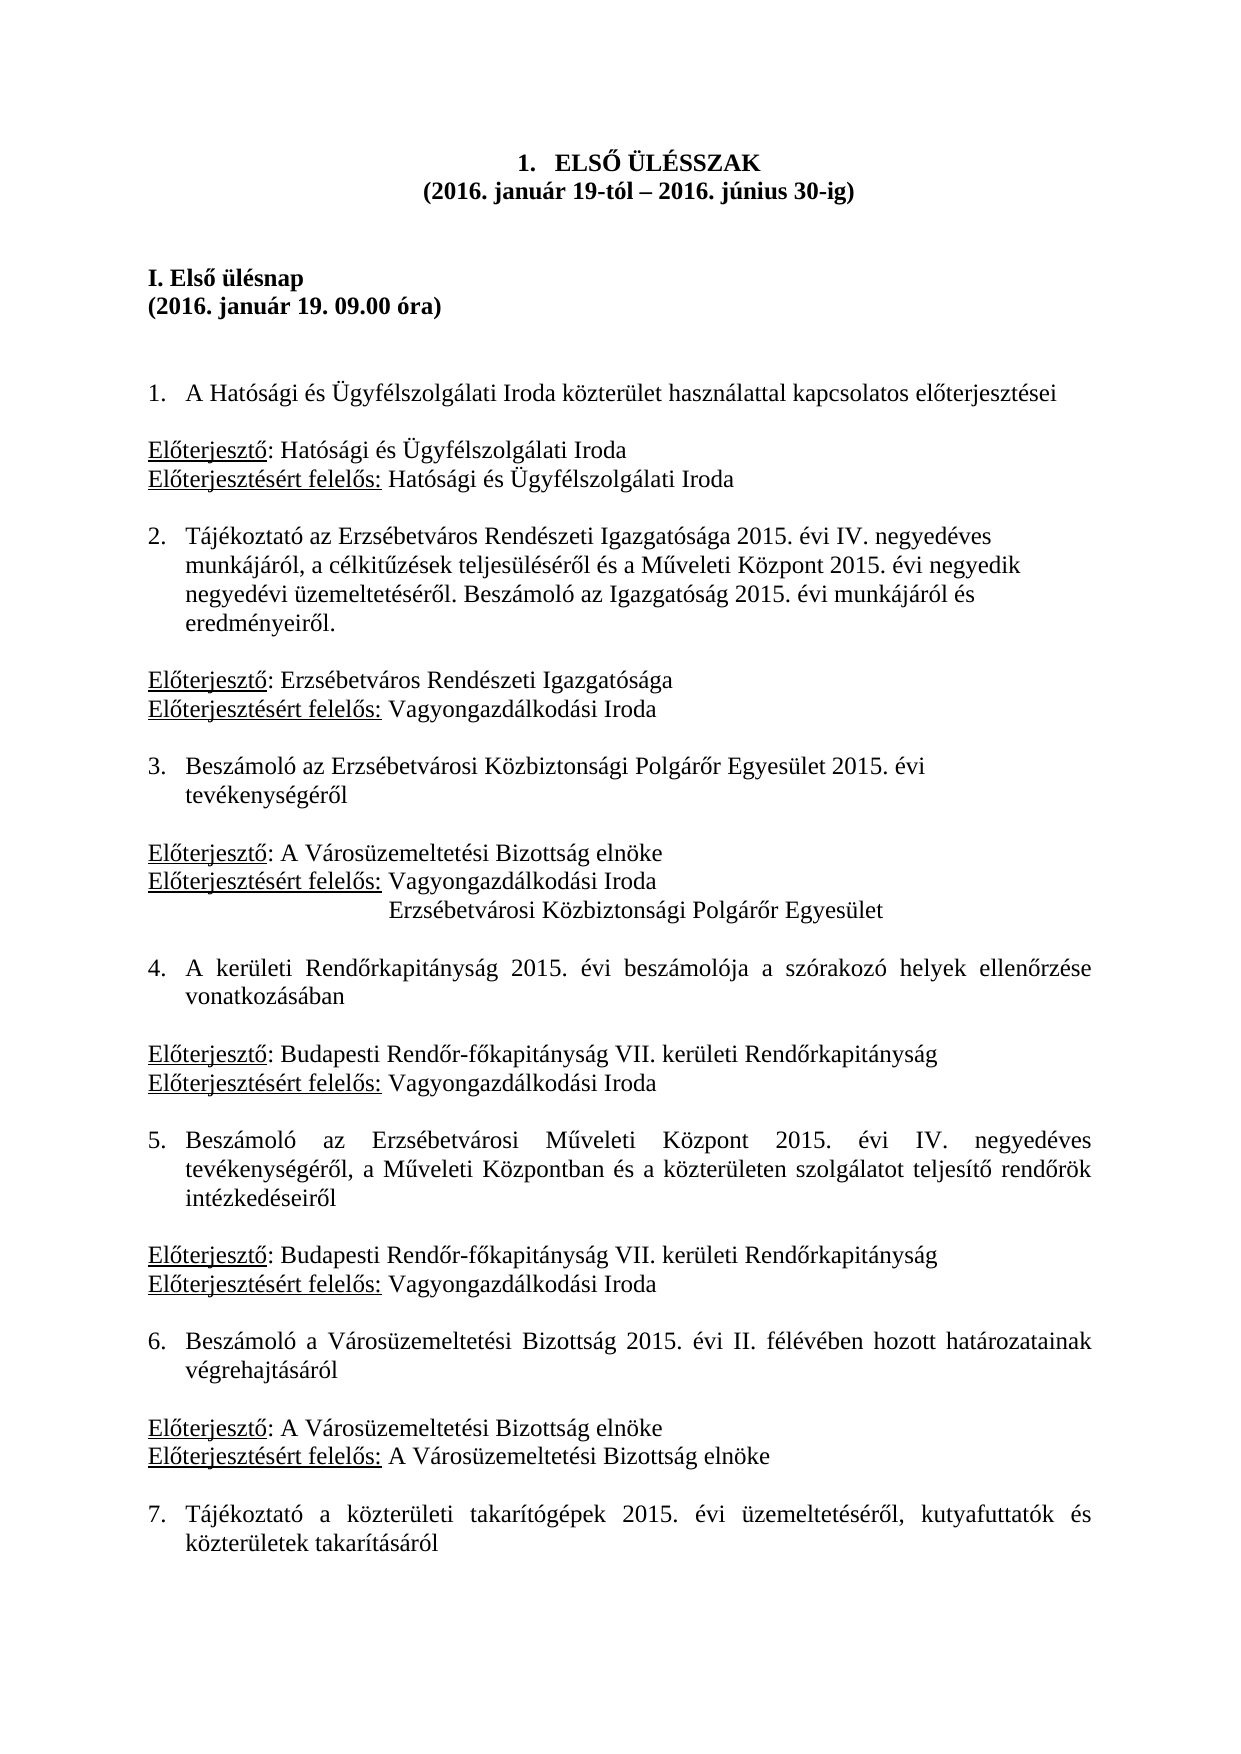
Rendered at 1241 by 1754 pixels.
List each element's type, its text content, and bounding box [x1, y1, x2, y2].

text Előterjesztésért felelős: Vagyongazdálkodási Iroda [148, 1068, 1093, 1096]
list Tájékoztató a közterületi takarítógépek 2015. évi üzemeltetéséről, kutyafuttatók és közterületek takarításáról [148, 1499, 1093, 1556]
list Tájékoztató az Erzsébetváros Rendészeti Igazgatósága 2015. évi IV. negyedéves munkájáról, a célkitűzések teljesüléséről és a Műveleti Központ 2015. évi negyedik negyedévi üzemeltetéséről. Beszámoló az Igazgatóság 2015. évi munkájáról és eredményeiről. [148, 521, 1093, 636]
list Előterjesztő: A Városüzemeltetési Bizottság elnöke [148, 838, 1093, 866]
text Előterjesztésért felelős: Vagyongazdálkodási Iroda [148, 1269, 1093, 1298]
text Előterjesztésért felelős: Vagyongazdálkodási Iroda [148, 694, 1093, 723]
text I. Első ülésnap [148, 263, 1093, 291]
list Beszámoló az Erzsébetvárosi Közbiztonsági Polgárőr Egyesület 2015. évi tevékenységéről [148, 751, 1093, 809]
list Beszámoló a Városüzemeltetési Bizottság 2015. évi II. félévében hozott határozatainak végrehajtásáról [148, 1326, 1093, 1384]
text Előterjesztésért felelős: A Városüzemeltetési Bizottság elnöke [148, 1441, 1093, 1470]
text Előterjesztő: Budapesti Rendőr-főkapitányság VII. kerületi Rendőrkapitányság [148, 1039, 1093, 1068]
text Előterjesztő: Erzsébetváros Rendészeti Igazgatósága [148, 665, 1093, 694]
list Előterjesztésért felelős: Vagyongazdálkodási Iroda [148, 866, 1093, 895]
text Előterjesztő: A Városüzemeltetési Bizottság elnöke [148, 1413, 1093, 1441]
list A Hatósági és Ügyfélszolgálati Iroda közterület használattal kapcsolatos előterjesztései [148, 378, 1093, 406]
text (2016. január 19. 09.00 óra) [148, 291, 1093, 320]
list Előterjesztő: Hatósági és Ügyfélszolgálati Iroda [148, 435, 1093, 464]
list ELSŐ ÜLÉSSZAK [185, 148, 1093, 176]
list Beszámoló az Erzsébetvárosi Műveleti Központ 2015. évi IV. negyedéves tevékenységéről, a Műveleti Központban és a közterületen szolgálatot teljesítő rendőrök intézkedéseiről [148, 1125, 1093, 1211]
list Erzsébetvárosi Közbiztonsági Polgárőr Egyesület [388, 895, 1093, 924]
list Előterjesztésért felelős: Hatósági és Ügyfélszolgálati Iroda [148, 464, 1093, 493]
text (2016. január 19-tól – 2016. június 30-ig) [185, 176, 1093, 205]
list A kerületi Rendőrkapitányság 2015. évi beszámolója a szórakozó helyek ellenőrzése vonatkozásában [148, 953, 1093, 1010]
text Előterjesztő: Budapesti Rendőr-főkapitányság VII. kerületi Rendőrkapitányság [148, 1240, 1093, 1269]
